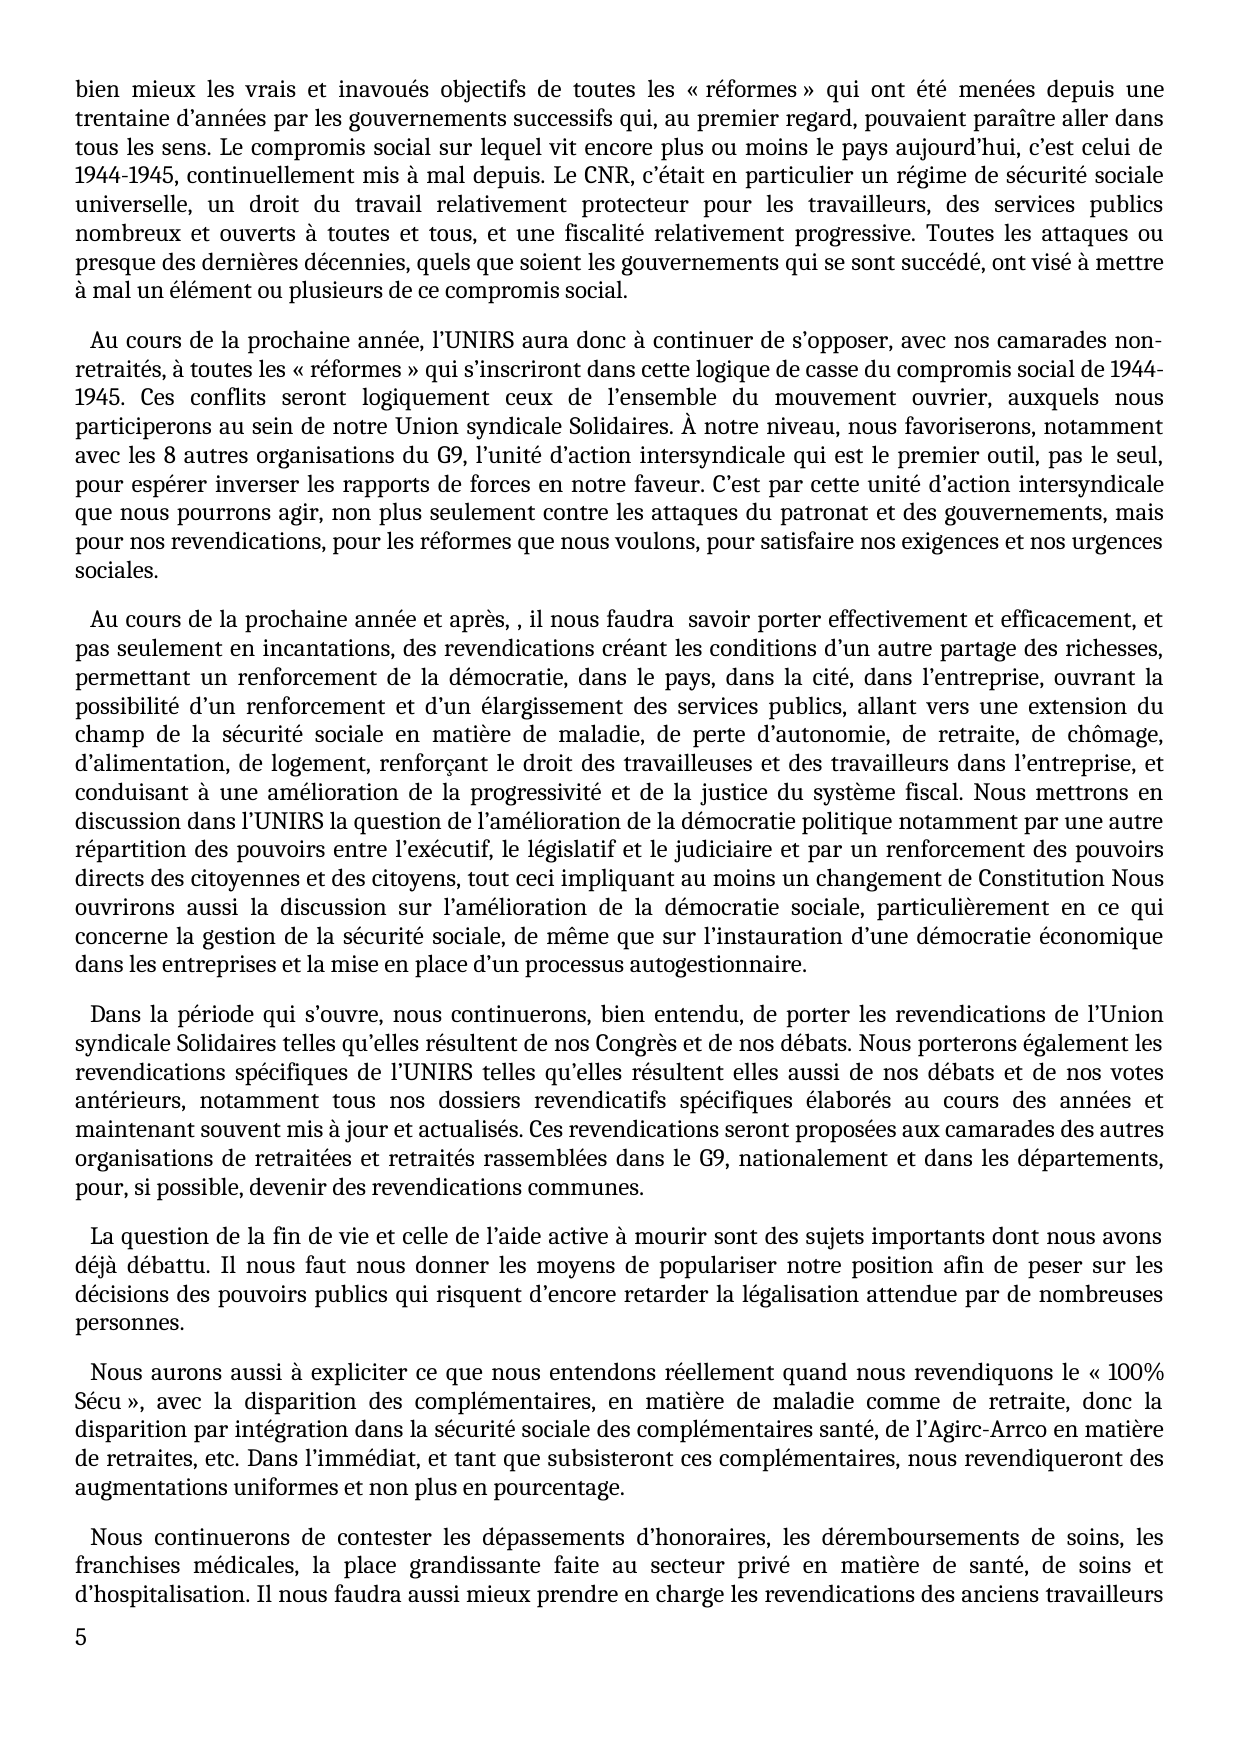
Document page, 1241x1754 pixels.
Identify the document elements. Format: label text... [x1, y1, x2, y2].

text La question de la fin de vie et celle de l’aide active à mourir sont des sujets importants dont nous avons déjà débattu. Il nous faut nous donner les moyens de populariser notre position afin de peser sur les décisions des pouvoirs publics qui risquent d’encore retarder la légalisation attendue par de nombreuses personnes. [75, 1222, 1165, 1337]
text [75, 75, 1165, 305]
text Dans la période qui s’ouvre, nous continuerons, bien entendu, de porter les revendications de l’Union syndicale Solidaires telles qu’elles résultent de nos Congrès et de nos débats. Nous porterons également les revendications spécifiques de l’UNIRS telles qu’elles résultent elles aussi de nos débats et de nos votes antérieurs, notamment tous nos dossiers revendicatifs spécifiques élaborés au cours des années et maintenant souvent mis à jour et actualisés. Ces revendications seront proposées aux camarades des autres organisations de retraitées et retraités rassemblées dans le G9, nationalement et dans les départements, pour, si possible, devenir des revendications communes. [75, 1000, 1165, 1201]
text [75, 1522, 1165, 1609]
text Au cours de la prochaine année et après, , il nous faudra savoir porter effectivement et efficacement, et pas seulement en incantations, des revendications créant les conditions d’un autre partage des richesses, permettant un renforcement de la démocratie, dans le pays, dans la cité, dans l’entreprise, ouvrant la possibilité d’un renforcement et d’un élargissement des services publics, allant vers une extension du champ de la sécurité sociale en matière de maladie, de perte d’autonomie, de retraite, de chômage, d’alimentation, de logement, renforçant le droit des travailleuses et des travailleurs dans l’entreprise, et conduisant à une amélioration de la progressivité et de la justice du système fiscal. Nous mettrons en discussion dans l’UNIRS la question de l’amélioration de la démocratie politique notamment par une autre répartition des pouvoirs entre l’exécutif, le législatif et le judiciaire et par un renforcement des pouvoirs directs des citoyennes et des citoyens, tout ceci impliquant au moins un changement de Constitution Nous ouvrirons aussi la discussion sur l’amélioration de la démocratie sociale, particulièrement en ce qui concerne la gestion de la sécurité sociale, de même que sur l’instauration d’une démocratie économique dans les entreprises et la mise en place d’un processus autogestionnaire. [75, 605, 1165, 979]
text Au cours de la prochaine année, l’UNIRS aura donc à continuer de s’opposer, avec nos camarades non-retraités, à toutes les « réformes » qui s’inscriront dans cette logique de casse du compromis social de 1944-1945. Ces conflits seront logiquement ceux de l’ensemble du mouvement ouvrier, auxquels nous participerons au sein de notre Union syndicale Solidaires. À notre niveau, nous favoriserons, notamment avec les 8 autres organisations du G9, l’unité d’action intersyndicale qui est le premier outil, pas le seul, pour espérer inverser les rapports de forces en notre faveur. C’est par cette unité d’action intersyndicale que nous pourrons agir, non plus seulement contre les attaques du patronat et des gouvernements, mais pour nos revendications, pour les réformes que nous voulons, pour satisfaire nos exigences et nos urgences sociales. [75, 326, 1165, 584]
text Nous aurons aussi à expliciter ce que nous entendons réellement quand nous revendiquons le « 100% Sécu », avec la disparition des complémentaires, en matière de maladie comme de retraite, donc la disparition par intégration dans la sécurité sociale des complémentaires santé, de l’Agirc-Arrco en matière de retraites, etc. Dans l’immédiat, et tant que subsisteront ces complémentaires, nous revendiqueront des augmentations uniformes et non plus en pourcentage. [75, 1358, 1165, 1502]
